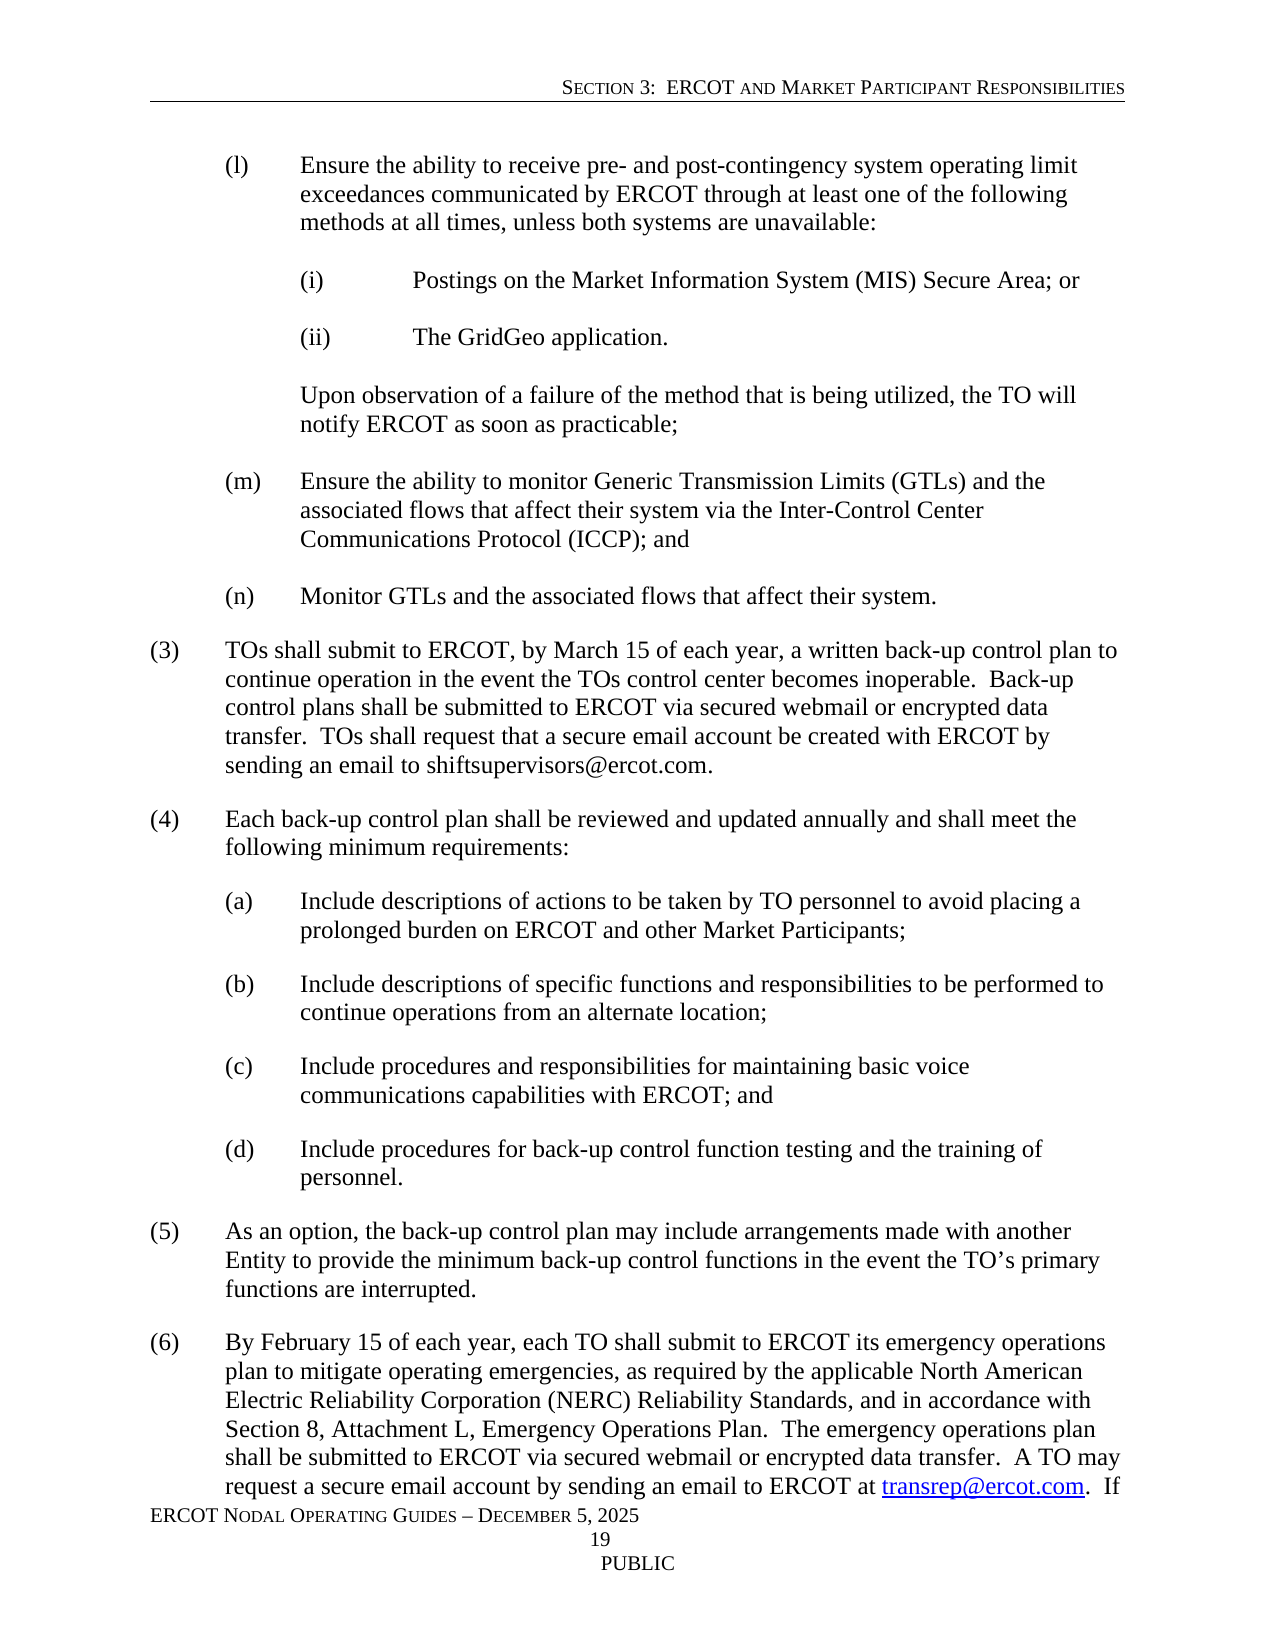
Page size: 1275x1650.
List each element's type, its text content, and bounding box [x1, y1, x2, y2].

list (m) Ensure the ability to monitor Generic Transmission Limits (GTLs) and the associated flows that affect their system via the Inter-Control Center Communications Protocol (ICCP); and [225, 466, 1125, 552]
list (b) Include descriptions of specific functions and responsibilities to be performed to continue operations from an alternate location; [225, 969, 1125, 1026]
text (3) TOs shall submit to ERCOT, by March 15 of each year, a written back-up control plan to continue operation in the event the TOs control center becomes inoperable. Back-up control plans shall be submitted to ERCOT via secured webmail or encrypted data transfer. TOs shall request that a secure email account be created with ERCOT by sending an email to shiftsupervisors@ercot.com. [150, 635, 1125, 779]
list (l) Ensure the ability to receive pre- and post-contingency system operating limit exceedances communicated by ERCOT through at least one of the following methods at all times, unless both systems are unavailable: [225, 150, 1125, 236]
list Postings on the Market Information System (MIS) Secure Area; or [300, 265, 1125, 322]
list (d) Include procedures for back-up control function testing and the training of personnel. [225, 1134, 1125, 1191]
text (4) Each back-up control plan shall be reviewed and updated annually and shall meet the following minimum requirements: [150, 804, 1125, 861]
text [150, 1327, 1125, 1500]
list (c) Include procedures and responsibilities for maintaining basic voice communications capabilities with ERCOT; and [225, 1051, 1125, 1109]
list The GridGeo application. [300, 322, 1125, 351]
list (a) Include descriptions of actions to be taken by TO personnel to avoid placing a prolonged burden on ERCOT and other Market Participants; [225, 886, 1125, 944]
list (n) Monitor GTLs and the associated flows that affect their system. [225, 581, 1125, 610]
list Upon observation of a failure of the method that is being utilized, the TO will notify ERCOT as soon as practicable; [300, 380, 1125, 437]
text (5) As an option, the back-up control plan may include arrangements made with another Entity to provide the minimum back-up control functions in the event the TO’s primary functions are interrupted. [150, 1216, 1125, 1302]
